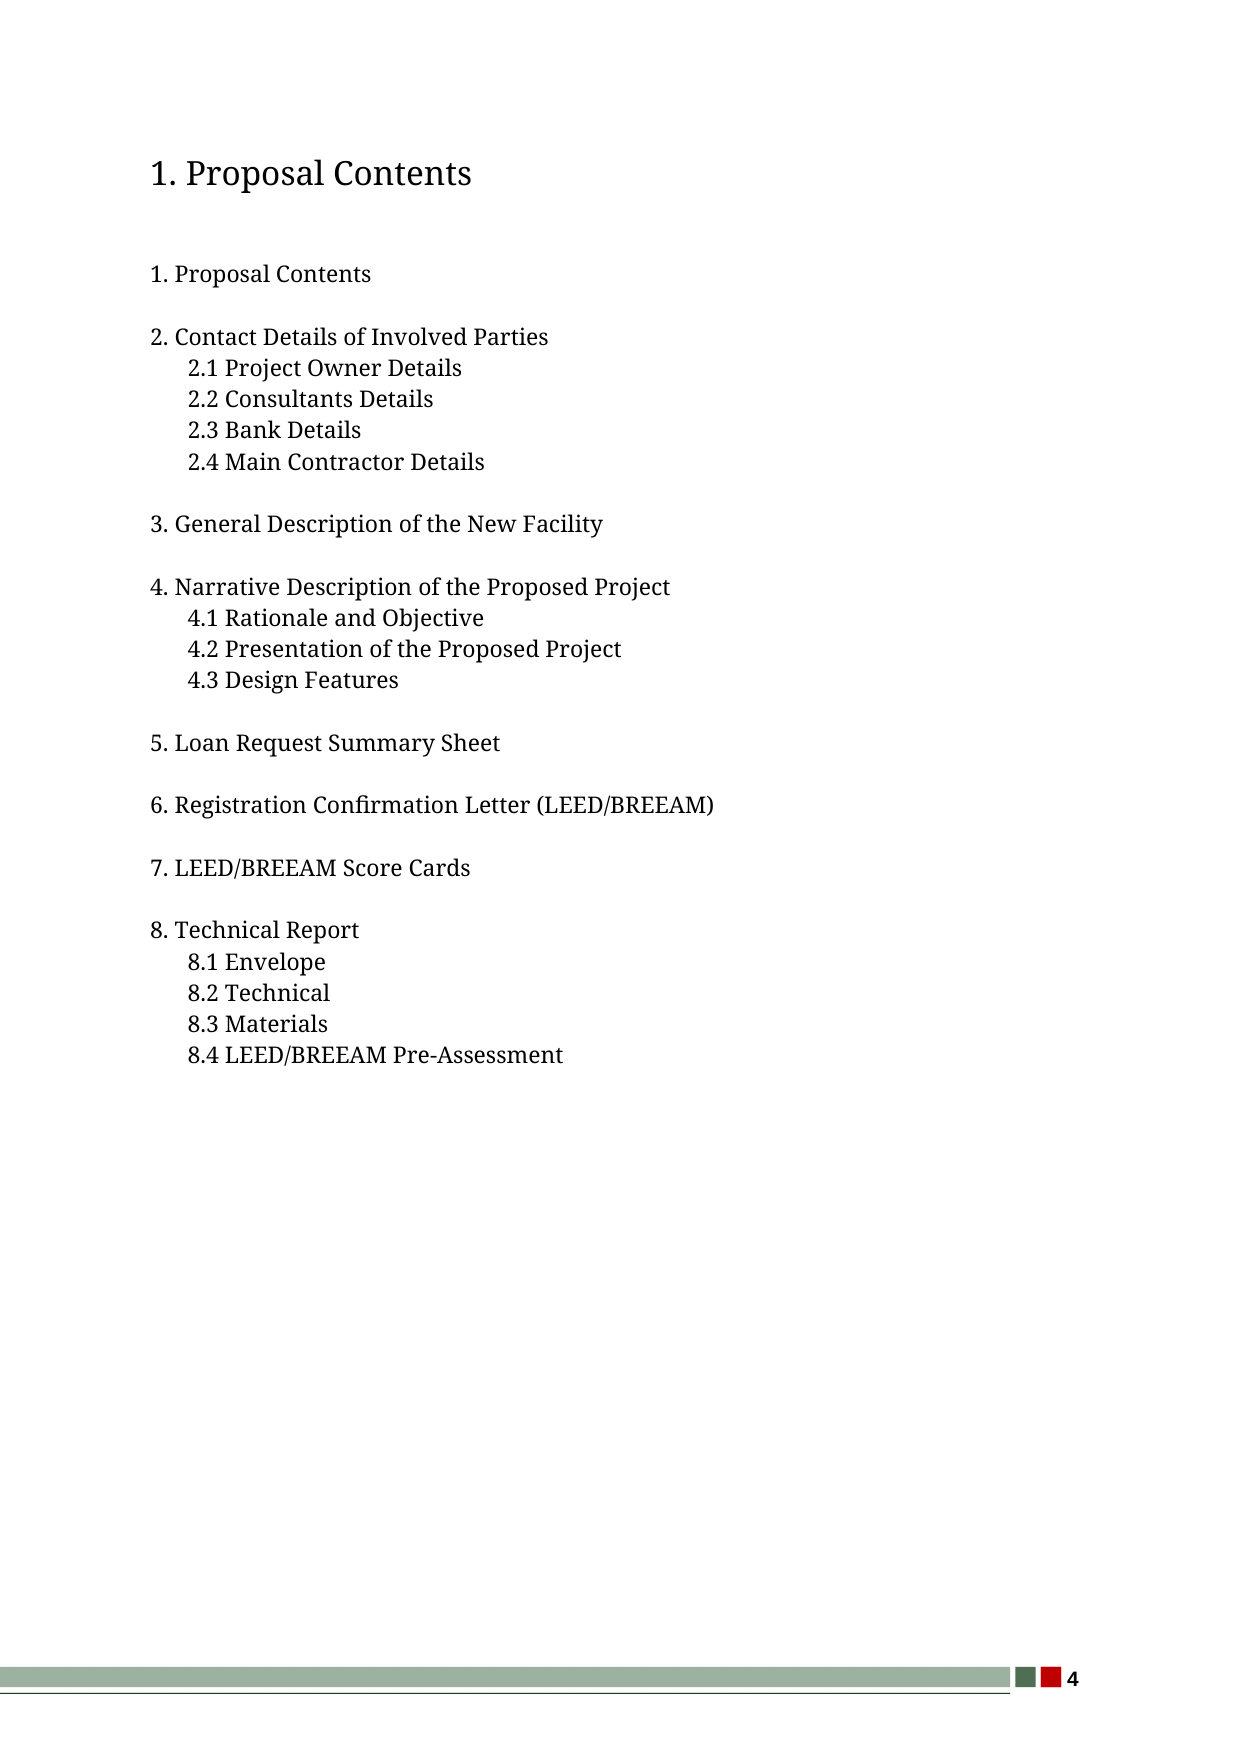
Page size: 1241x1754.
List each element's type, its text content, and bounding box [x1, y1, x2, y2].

text 8.4 LEED/BREEAM Pre-Assessment [187, 1039, 1090, 1070]
text 4.2 Presentation of the Proposed Project [187, 633, 1090, 664]
text 4. Narrative Description of the Proposed Project [150, 570, 1090, 602]
text 1. Proposal Contents [150, 150, 1090, 195]
text 8.3 Materials [187, 1008, 1090, 1039]
text 8.2 Technical [187, 977, 1090, 1008]
text 8.1 Envelope [187, 945, 1090, 977]
text 2.2 Consultants Details [187, 383, 1090, 414]
text 2.1 Project Owner Details [187, 352, 1090, 383]
text 2.3 Bank Details [187, 414, 1090, 445]
text 5. Loan Request Summary Sheet [150, 727, 1090, 758]
text 4.3 Design Features [187, 664, 1090, 695]
text 1. Proposal Contents [150, 258, 1090, 289]
text 3. General Description of the New Facility [150, 508, 1090, 539]
text 6. Registration Confirmation Letter (LEED/BREEAM) [150, 789, 1090, 820]
text 7. LEED/BREEAM Score Cards [150, 852, 1090, 883]
text 2. Contact Details of Involved Parties [150, 320, 1090, 352]
text 8. Technical Report [150, 914, 1090, 945]
text 2.4 Main Contractor Details [187, 445, 1090, 477]
text 4.1 Rationale and Objective [187, 602, 1090, 633]
picture [0, 1614, 1205, 1742]
